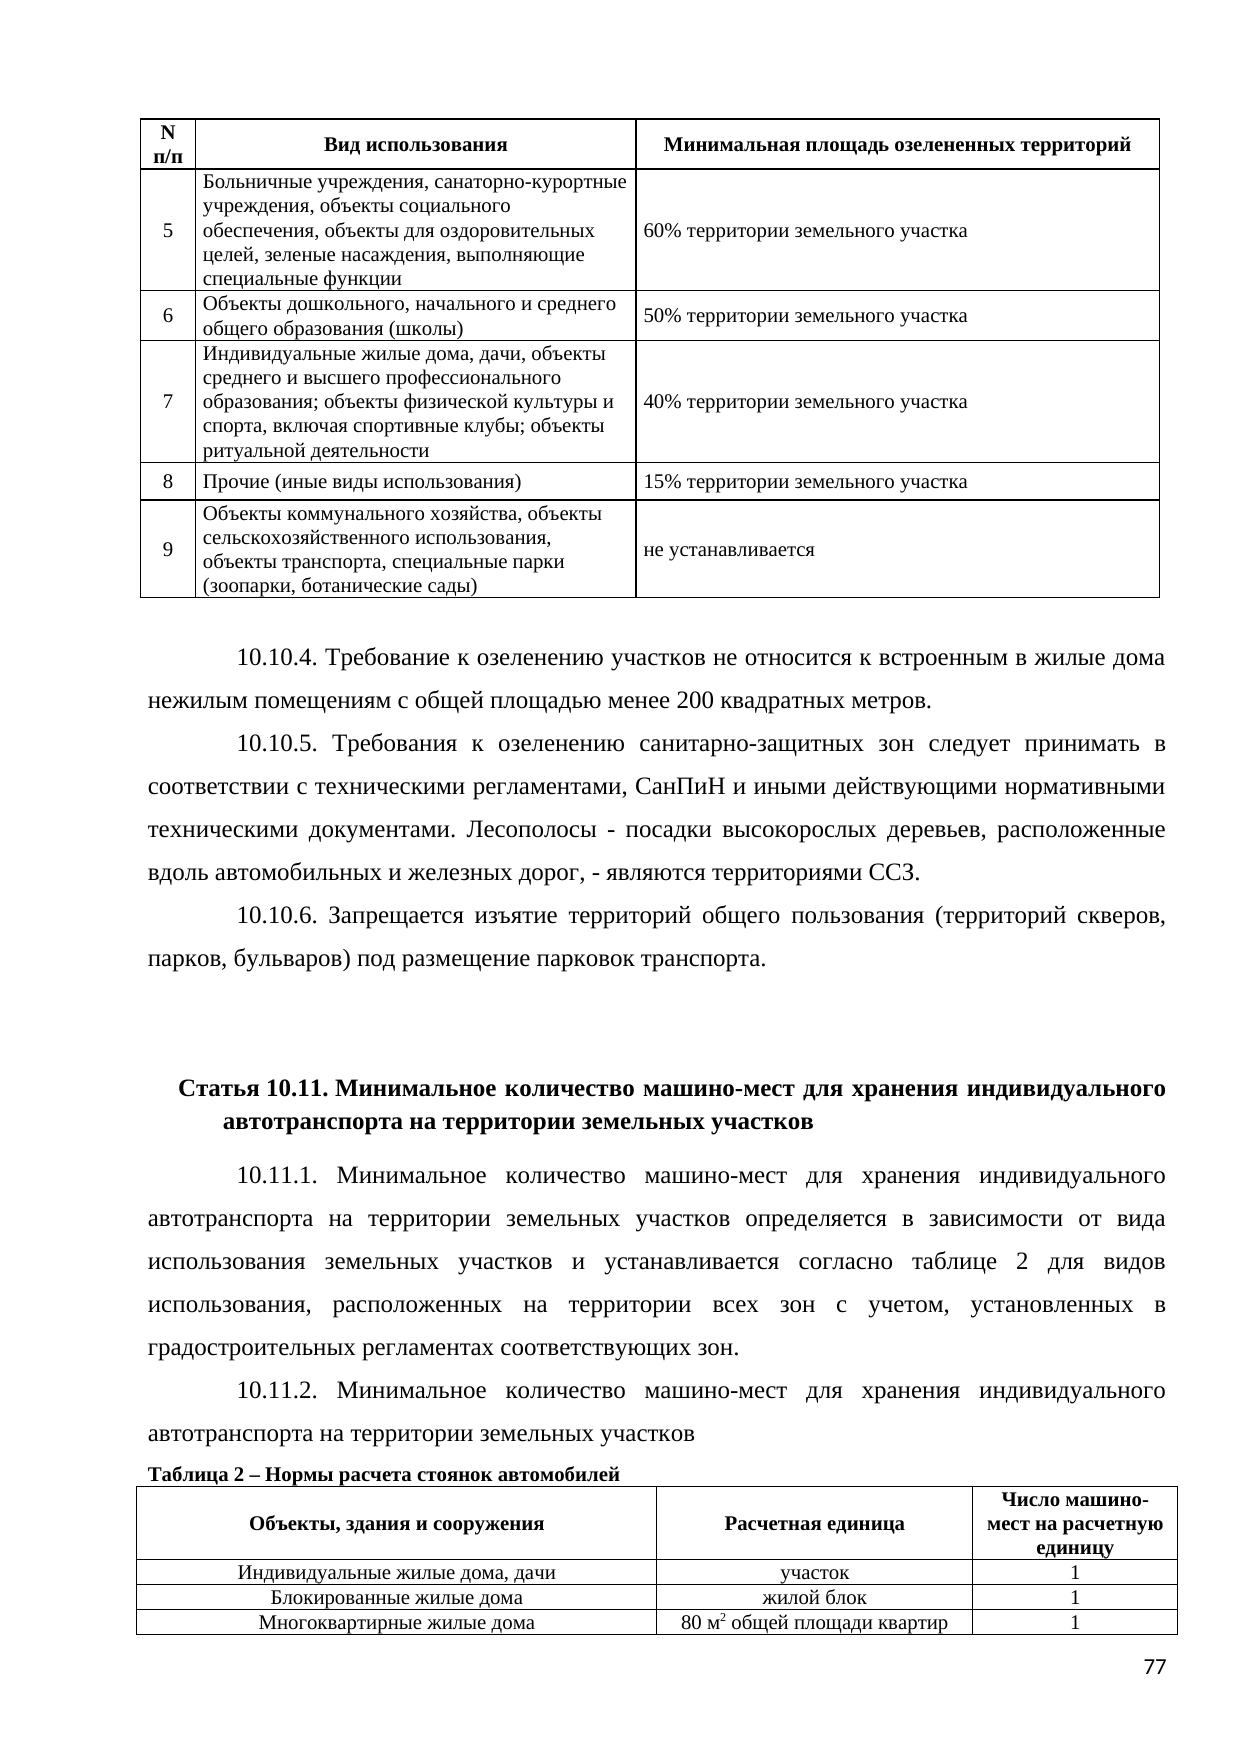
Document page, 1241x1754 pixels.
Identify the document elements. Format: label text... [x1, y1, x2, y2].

table_cell 80 м2 общей площади квартир [657, 1610, 972, 1634]
table_header Расчетная единица [657, 1487, 972, 1559]
text 10.10.6. Запрещается изъятие территорий общего пользования (территорий скверов, парков, бульваров) под размещение парковок транспорта. [148, 900, 1167, 972]
table_header Число машино-мест на расчетную единицу [973, 1487, 1177, 1559]
table_cell 9 [141, 501, 195, 597]
table_cell Индивидуальные жилые дома, дачи [137, 1560, 656, 1584]
table_cell жилой блок [657, 1585, 972, 1609]
table_cell 7 [141, 341, 195, 462]
text 10.11.2. Минимальное количество машино-мест для хранения индивидуального автотранспорта на территории земельных участков [148, 1375, 1167, 1447]
table_cell Блокированные жилые дома [137, 1585, 656, 1609]
text 10.11.1. Минимальное количество машино-мест для хранения индивидуального автотранспорта на территории земельных участков определяется в зависимости от вида использования земельных участков и устанавливается согласно таблице 2 для видов использования, расположенных на территории всех зон с учетом, установленных в градостроительных регламентах соответствующих зон. [148, 1160, 1167, 1361]
table_cell 1 [973, 1560, 1177, 1584]
table_cell 60% территории земельного участка [637, 170, 1159, 290]
table_header Минимальная площадь озелененных территорий [637, 120, 1159, 168]
table_cell 15% территории земельного участка [637, 463, 1159, 499]
table_cell 5 [141, 170, 195, 290]
table_cell 50% территории земельного участка [637, 291, 1159, 340]
table_cell участок [657, 1560, 972, 1584]
table_header Вид использования [196, 120, 635, 168]
table_cell Многоквартирные жилые дома [137, 1610, 656, 1634]
table_cell Индивидуальные жилые дома, дачи, объекты среднего и высшего профессионального образования; объекты физической культуры и спорта, включая спортивные клубы; объекты ритуальной деятельности [196, 341, 635, 462]
table_header Объекты, здания и сооружения [137, 1487, 656, 1559]
table_cell 8 [141, 463, 195, 499]
table_header N п/п [141, 120, 195, 168]
list Минимальное количество машино-мест для хранения индивидуального автотранспорта на территории земельных участков [178, 1073, 1167, 1134]
text 10.10.5. Требования к озеленению санитарно-защитных зон следует принимать в соответствии с техническими регламентами, СанПиН и иными действующими нормативными техническими документами. Лесополосы - посадки высокорослых деревьев, расположенные вдоль автомобильных и железных дорог, - являются территориями ССЗ. [148, 728, 1167, 886]
table_cell 6 [141, 291, 195, 340]
table_cell Прочие (иные виды использования) [196, 463, 635, 499]
table_cell 1 [973, 1585, 1177, 1609]
table_cell 40% территории земельного участка [637, 341, 1159, 462]
table_cell 1 [973, 1610, 1177, 1634]
table_cell Объекты дошкольного, начального и среднего общего образования (школы) [196, 291, 635, 340]
table_cell Больничные учреждения, санаторно-курортные учреждения, объекты социального обеспечения, объекты для оздоровительных целей, зеленые насаждения, выполняющие специальные функции [196, 170, 635, 290]
table_cell не устанавливается [637, 501, 1159, 597]
table_cell Объекты коммунального хозяйства, объекты сельскохозяйственного использования, объекты транспорта, специальные парки (зоопарки, ботанические сады) [196, 501, 635, 597]
text 10.10.4. Требование к озеленению участков не относится к встроенным в жилые дома нежилым помещениям с общей площадью менее 200 квадратных метров. [148, 642, 1167, 713]
